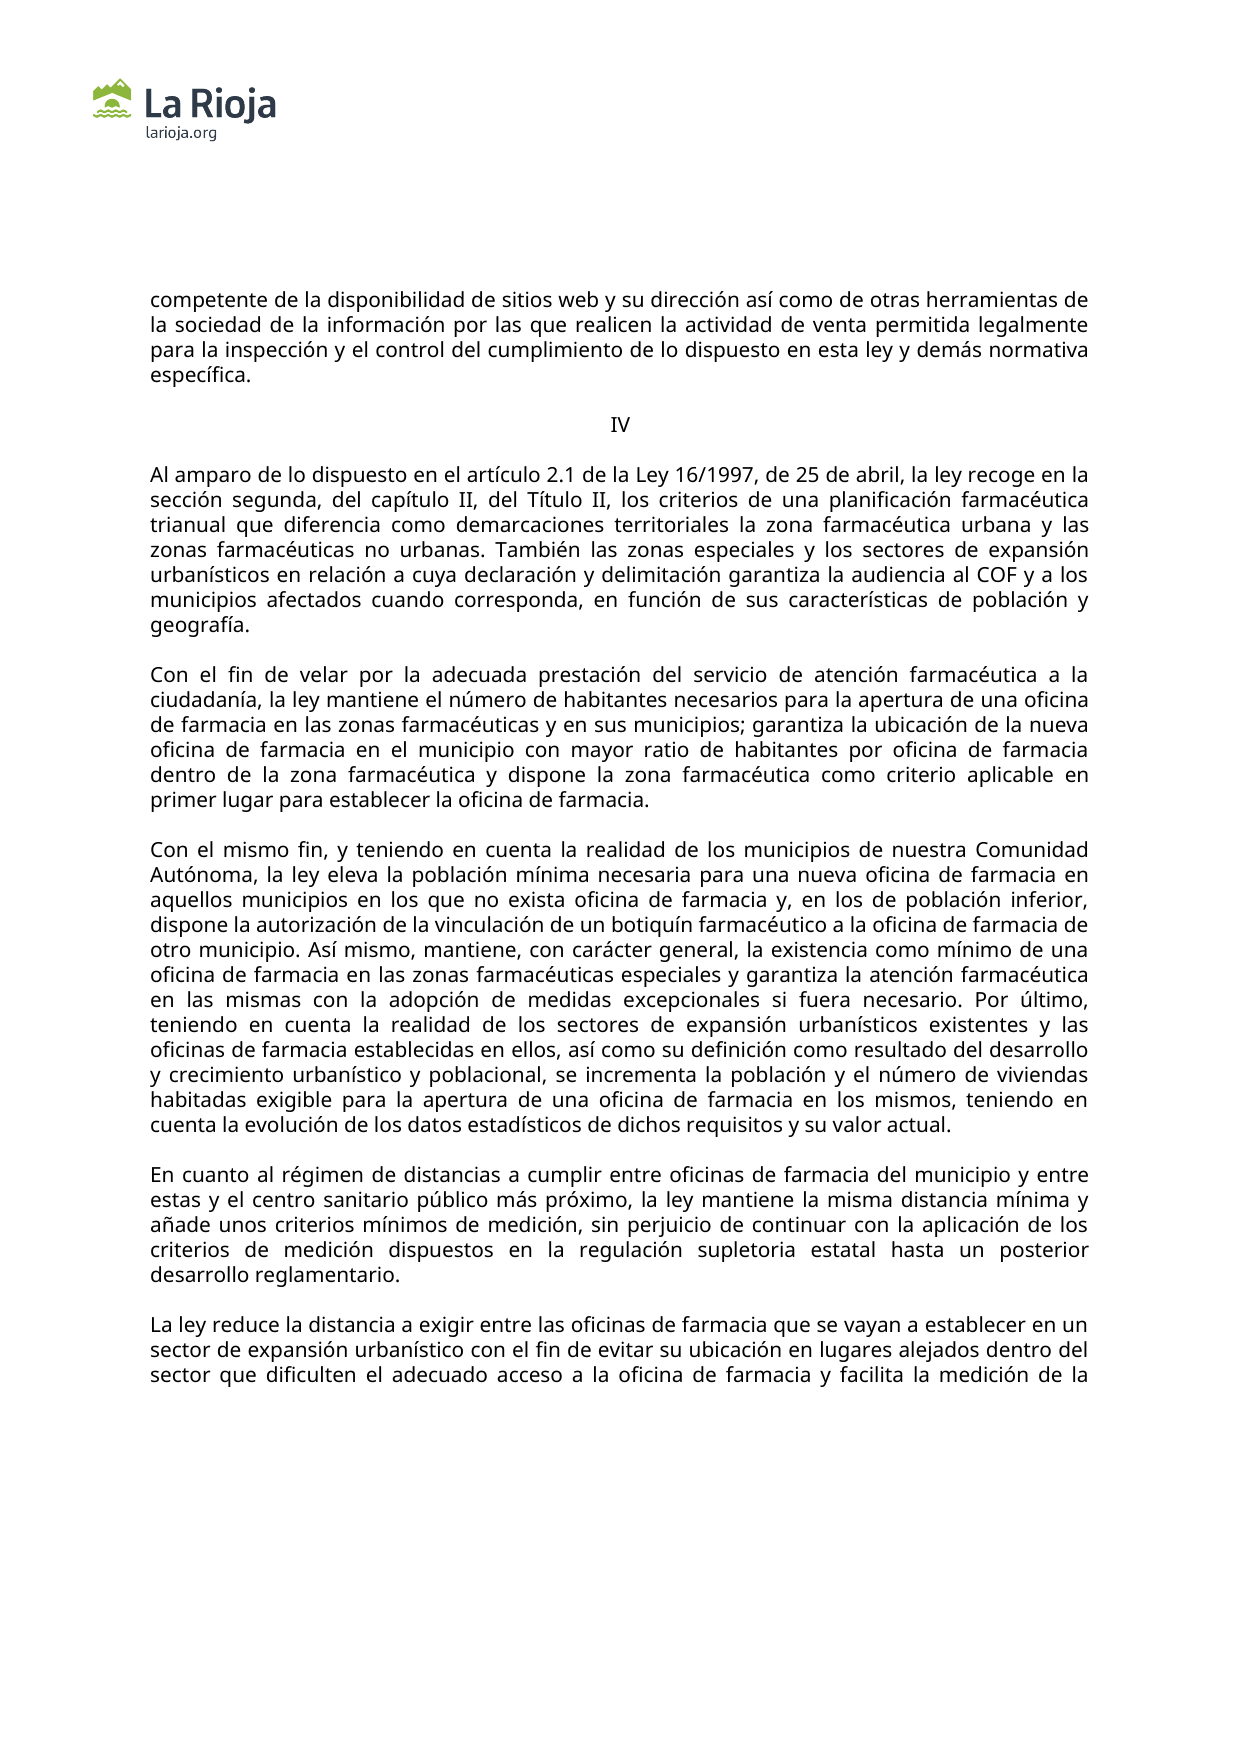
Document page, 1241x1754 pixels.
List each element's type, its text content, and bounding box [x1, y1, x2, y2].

text Con el mismo fin, y teniendo en cuenta la realidad de los municipios de nuestra Comunidad Autónoma, la ley eleva la población mínima necesaria para una nueva oficina de farmacia en aquellos municipios en los que no exista oficina de farmacia y, en los de población inferior, dispone la autorización de la vinculación de un botiquín farmacéutico a la oficina de farmacia de otro municipio. Así mismo, mantiene, con carácter general, la existencia como mínimo de una oficina de farmacia en las zonas farmacéuticas especiales y garantiza la atención farmacéutica en las mismas con la adopción de medidas excepcionales si fuera necesario. Por último, teniendo en cuenta la realidad de los sectores de expansión urbanísticos existentes y las oficinas de farmacia establecidas en ellos, así como su definición como resultado del desarrollo y crecimiento urbanístico y poblacional, se incrementa la población y el número de viviendas habitadas exigible para la apertura de una oficina de farmacia en los mismos, teniendo en cuenta la evolución de los datos estadísticos de dichos requisitos y su valor actual. [150, 837, 1090, 1137]
picture [0, 0, 1241, 237]
text En cuanto al régimen de distancias a cumplir entre oficinas de farmacia del municipio y entre estas y el centro sanitario público más próximo, la ley mantiene la misma distancia mínima y añade unos criterios mínimos de medición, sin perjuicio de continuar con la aplicación de los criterios de medición dispuestos en la regulación supletoria estatal hasta un posterior desarrollo reglamentario. [150, 1162, 1090, 1287]
text Al amparo de lo dispuesto en el artículo 2.1 de la Ley 16/1997, de 25 de abril, la ley recoge en la sección segunda, del capítulo II, del Título II, los criterios de una planificación farmacéutica trianual que diferencia como demarcaciones territoriales la zona farmacéutica urbana y las zonas farmacéuticas no urbanas. También las zonas especiales y los sectores de expansión urbanísticos en relación a cuya declaración y delimitación garantiza la audiencia al COF y a los municipios afectados cuando corresponda, en función de sus características de población y geografía. [150, 462, 1090, 637]
text Con el fin de velar por la adecuada prestación del servicio de atención farmacéutica a la ciudadanía, la ley mantiene el número de habitantes necesarios para la apertura de una oficina de farmacia en las zonas farmacéuticas y en sus municipios; garantiza la ubicación de la nueva oficina de farmacia en el municipio con mayor ratio de habitantes por oficina de farmacia dentro de la zona farmacéutica y dispone la zona farmacéutica como criterio aplicable en primer lugar para establecer la oficina de farmacia. [150, 662, 1090, 812]
text IV [150, 412, 1090, 437]
